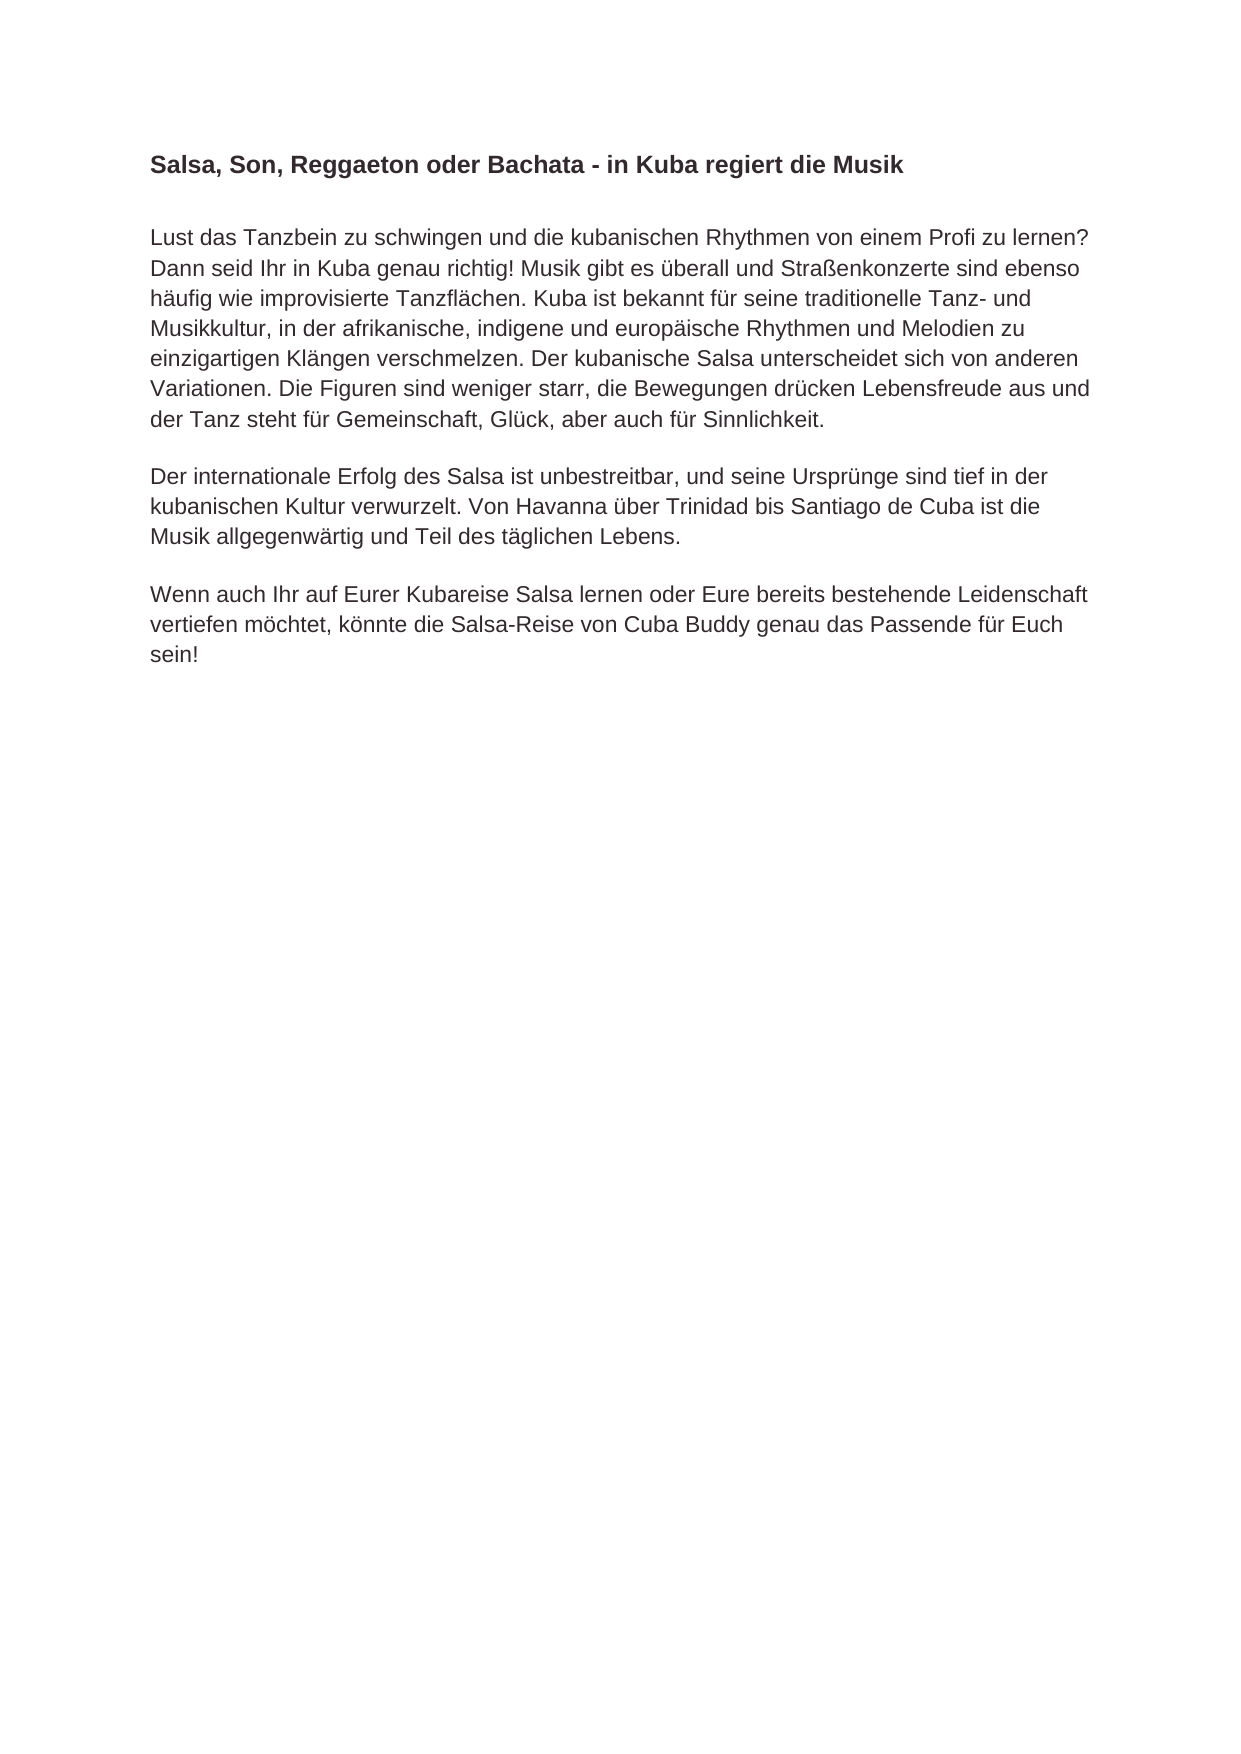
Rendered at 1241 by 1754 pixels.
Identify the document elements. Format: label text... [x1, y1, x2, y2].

text Der internationale Erfolg des Salsa ist unbestreitbar, und seine Ursprünge sind tief in der kubanischen Kultur verwurzelt. Von Havanna über Trinidad bis Santiago de Cuba ist die Musik allgegenwärtig und Teil des täglichen Lebens. [150, 463, 1090, 549]
text Salsa, Son, Reggaeton oder Bachata - in Kuba regiert die Musik [150, 150, 1090, 179]
text Wenn auch Ihr auf Eurer Kubareise Salsa lernen oder Eure bereits bestehende Leidenschaft vertiefen möchtet, könnte die Salsa-Reise von Cuba Buddy genau das Passende für Euch sein! [150, 581, 1090, 667]
text Lust das Tanzbein zu schwingen und die kubanischen Rhythmen von einem Profi zu lernen? Dann seid Ihr in Kuba genau richtig! Musik gibt es überall und Straßenkonzerte sind ebenso häufig wie improvisierte Tanzflächen. Kuba ist bekannt für seine traditionelle Tanz- und Musikkultur, in der afrikanische, indigene und europäische Rhythmen und Melodien zu einzigartigen Klängen verschmelzen. Der kubanische Salsa unterscheidet sich von anderen Variationen. Die Figuren sind weniger starr, die Bewegungen drücken Lebensfreude aus und der Tanz steht für Gemeinschaft, Glück, aber auch für Sinnlichkeit. [150, 224, 1090, 432]
